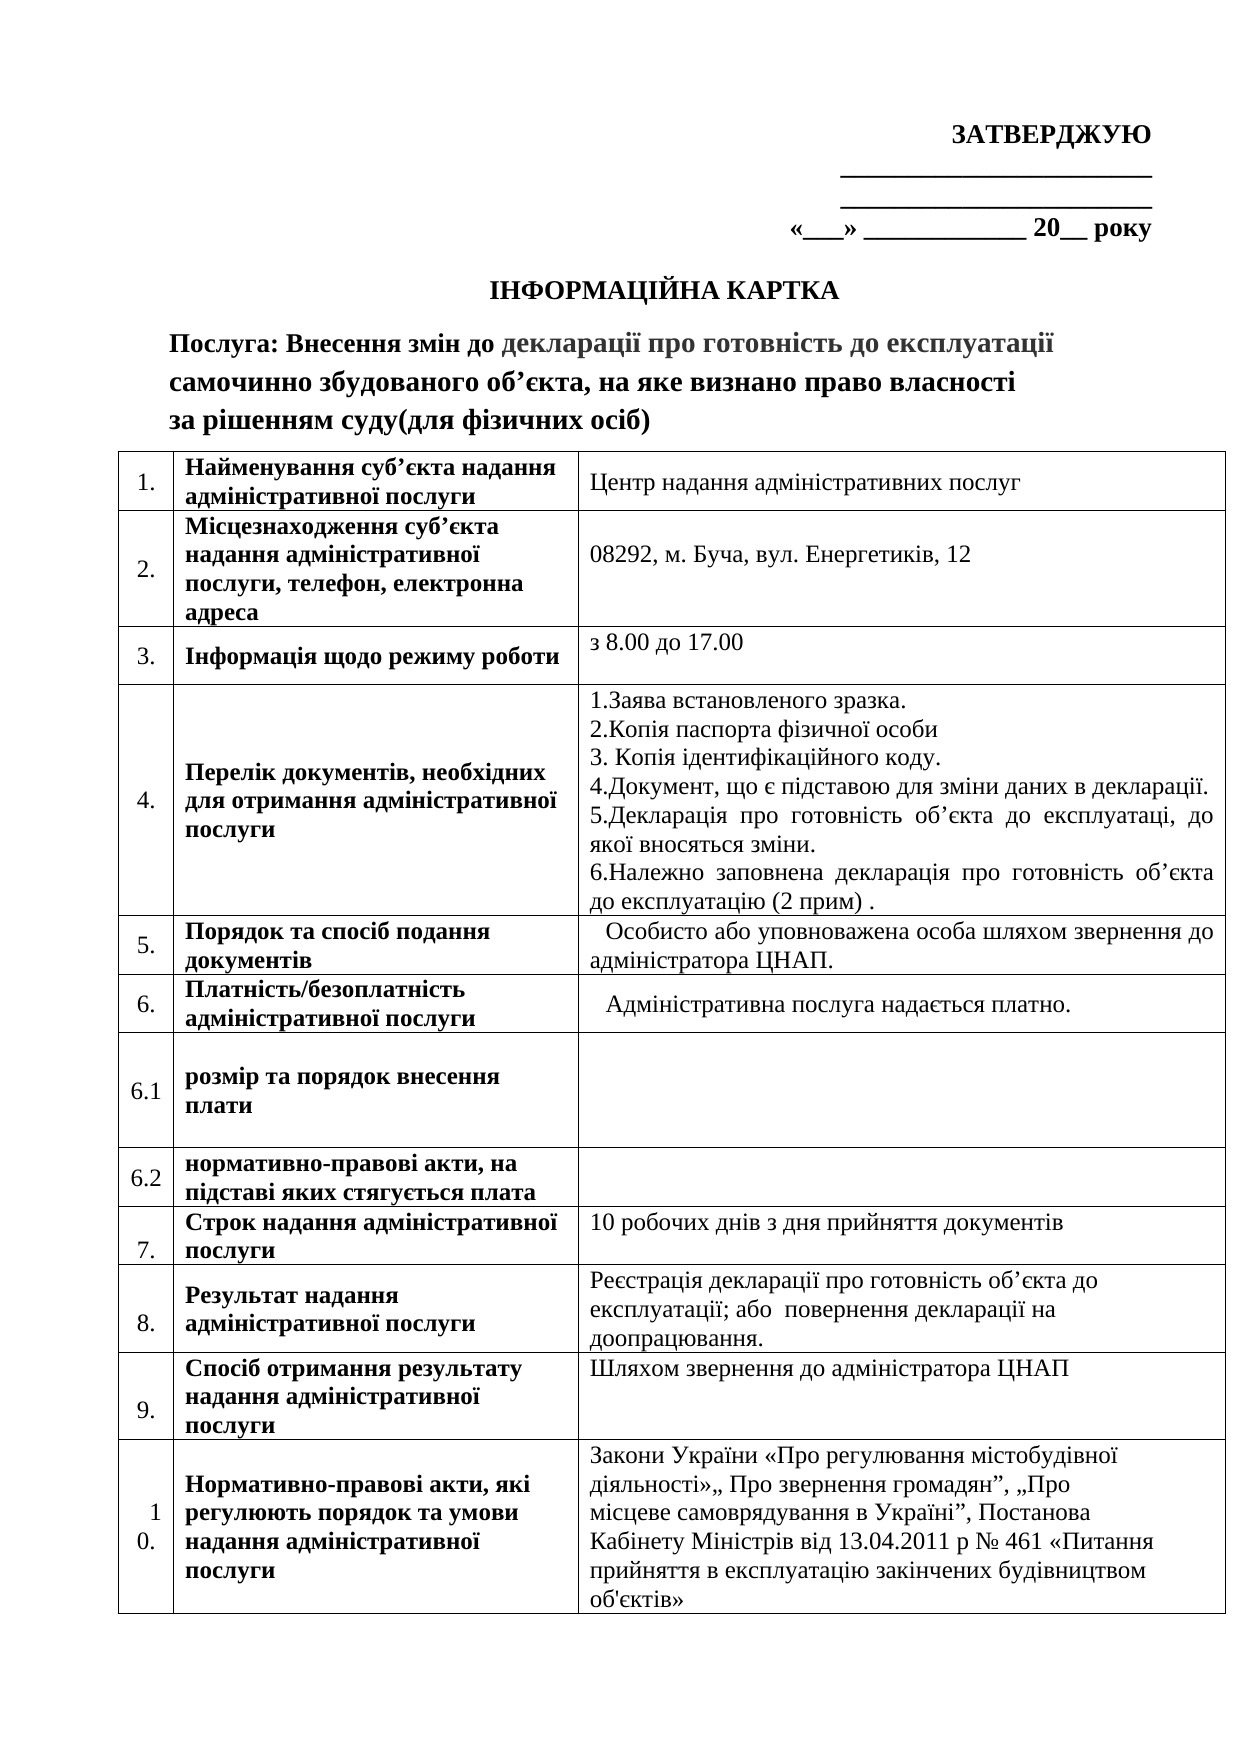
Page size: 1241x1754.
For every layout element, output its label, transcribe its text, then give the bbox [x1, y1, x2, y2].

table_cell [579, 1148, 1225, 1206]
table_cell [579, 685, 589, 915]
table_cell Адміністративна послуга надається платно. [579, 975, 1225, 1032]
table_cell 3. [119, 627, 173, 684]
text Послуга: Внесення змін до декларації про готовність до експлуатації самочинно збудованого об’єкта, на яке визнано право власності [169, 325, 1143, 397]
table_cell 08292, м. Буча, вул. Енергетиків, 12 [579, 511, 1225, 626]
table_cell з 8.00 до 17.00 [579, 627, 1225, 684]
table_cell 4. [119, 685, 173, 915]
table_cell Платність/безоплатність адміністративної послуги [174, 975, 578, 1032]
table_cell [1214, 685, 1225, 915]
text _______________________ [177, 149, 1152, 180]
table_cell Порядок та спосіб подання документів [174, 916, 578, 973]
table_cell Перелік документів, необхідних для отримання адміністративної послуги [174, 685, 578, 915]
table_cell Шляхом звернення до адміністратора ЦНАП [579, 1353, 1225, 1439]
table_cell 6.2 [119, 1148, 173, 1206]
table_cell Результат надання адміністративної послуги [174, 1265, 578, 1352]
table_cell 10 робочих днів з дня прийняття документів [579, 1207, 1225, 1264]
table_header 1. [119, 452, 173, 510]
table_header Центр надання адміністративних послуг [579, 452, 1225, 510]
table_cell [579, 1033, 1225, 1147]
table_cell Місцезнаходження суб’єкта надання адміністративної послуги, телефон, електронна адреса [174, 511, 578, 626]
table_cell Спосіб отримання результату надання адміністративної послуги [174, 1353, 578, 1439]
text _______________________ [177, 180, 1152, 212]
table_cell Нормативно-правові акти, які регулюють порядок та умови надання адміністративної послуги [174, 1440, 578, 1612]
table_cell 5. [119, 916, 173, 973]
table_cell Особисто або уповноважена особа шляхом звернення до адміністратора ЦНАП. [579, 916, 1225, 973]
table_cell Інформація щодо режиму роботи [174, 627, 578, 684]
table_cell 6.1 [119, 1033, 173, 1147]
table_cell 2. [119, 511, 173, 626]
table_cell нормативно-правові акти, на підставі яких стягується плата [174, 1148, 578, 1206]
table_cell 10. [119, 1440, 173, 1612]
text «___» ____________ 20__ року [177, 212, 1152, 243]
table_cell 6. [119, 975, 173, 1032]
text ЗАТВЕРДЖУЮ [177, 118, 1152, 149]
table_cell Закони України «Про регулювання містобудівної діяльності»„ Про звернення громадян”, „Про місцеве самоврядування в Україні”, Постанова Кабінету Міністрів від 13.04.2011 р № 461 «Питання прийняття в експлуатацію закінчених будівництвом об'єктів» [579, 1440, 1225, 1612]
table_cell 9. [119, 1353, 173, 1439]
text ІНФОРМАЦІЙНА КАРТКА [177, 274, 1152, 305]
table_cell розмір та порядок внесення плати [174, 1033, 578, 1147]
table_cell 7. [119, 1207, 173, 1264]
table_cell 8. [119, 1265, 173, 1352]
table_cell Реєстрація декларації про готовність об’єкта до експлуатації; або повернення декларації на доопрацювання. [579, 1265, 1225, 1352]
table_header Найменування суб’єкта надання адміністративної послуги [174, 452, 578, 510]
text за рішенням суду(для фізичних осіб) [169, 402, 1143, 436]
table_cell Строк надання адміністративної послуги [174, 1207, 578, 1264]
